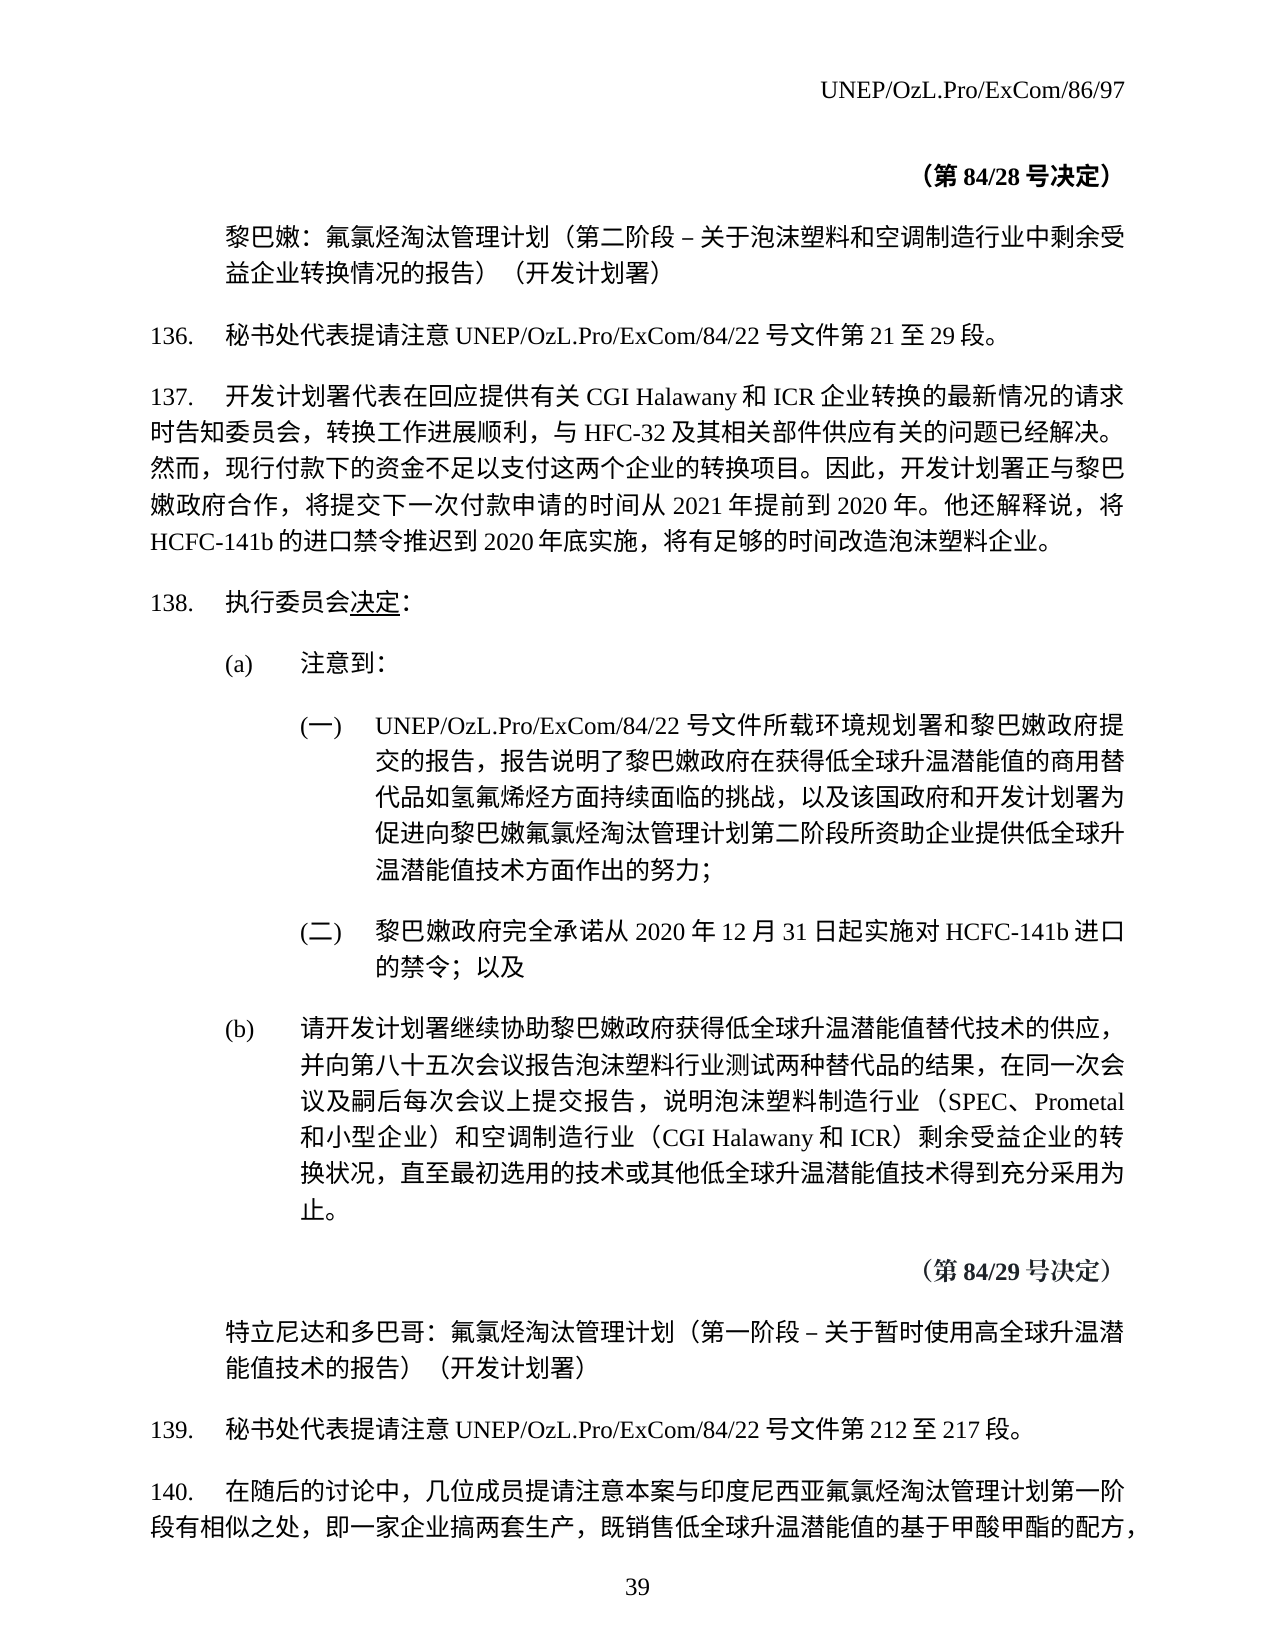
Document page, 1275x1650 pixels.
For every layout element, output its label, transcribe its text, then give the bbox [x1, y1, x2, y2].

subtitle 请开发计划署继续协助黎巴嫩政府获得低全球升温潜能值替代技术的供应，并向第八十五次会议报告泡沫塑料行业测试两种替代品的结果，在同一次会议及嗣后每次会议上提交报告，说明泡沫塑料制造行业（SPEC、Prometal和小型企业）和空调制造行业（CGI Halawany和ICR）剩余受益企业的转换状况，直至最初选用的技术或其他低全球升温潜能值技术得到充分采用为止。 [225, 1009, 1125, 1226]
text （第84/28号决定） [225, 156, 1125, 193]
subtitle 秘书处代表提请注意UNEP/OzL.Pro/ExCom/84/22号文件第21至29段。 [150, 315, 1125, 351]
text （第84/29号决定） [150, 1251, 1125, 1287]
subtitle 开发计划署代表在回应提供有关CGI Halawany和ICR企业转换的最新情况的请求时告知委员会，转换工作进展顺利，与HFC-32及其相关部件供应有关的问题已经解决。然而，现行付款下的资金不足以支付这两个企业的转换项目。因此，开发计划署正与黎巴嫩政府合作，将提交下一次付款申请的时间从2021年提前到2020年。他还解释说，将HCFC-141b的进口禁令推迟到2020年底实施，将有足够的时间改造泡沫塑料企业。 [150, 376, 1125, 558]
subtitle 执行委员会决定： [150, 583, 1125, 619]
text 黎巴嫩：氟氯烃淘汰管理计划（第二阶段 – 关于泡沫塑料和空调制造行业中剩余受益企业转换情况的报告）（开发计划署） [225, 218, 1125, 290]
subtitle 秘书处代表提请注意UNEP/OzL.Pro/ExCom/84/22号文件第212至217段。 [150, 1410, 1125, 1446]
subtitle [150, 1471, 1125, 1544]
subtitle 黎巴嫩政府完全承诺从2020年12月31日起实施对HCFC-141b进口的禁令；以及 [300, 911, 1125, 984]
subtitle UNEP/OzL.Pro/ExCom/84/22号文件所载环境规划署和黎巴嫩政府提交的报告，报告说明了黎巴嫩政府在获得低全球升温潜能值的商用替代品如氢氟烯烃方面持续面临的挑战，以及该国政府和开发计划署为促进向黎巴嫩氟氯烃淘汰管理计划第二阶段所资助企业提供低全球升温潜能值技术方面作出的努力； [300, 705, 1125, 886]
subtitle 注意到： [225, 644, 1125, 680]
text 特立尼达和多巴哥：氟氯烃淘汰管理计划（第一阶段 – 关于暂时使用高全球升温潜能值技术的报告）（开发计划署） [225, 1312, 1125, 1385]
